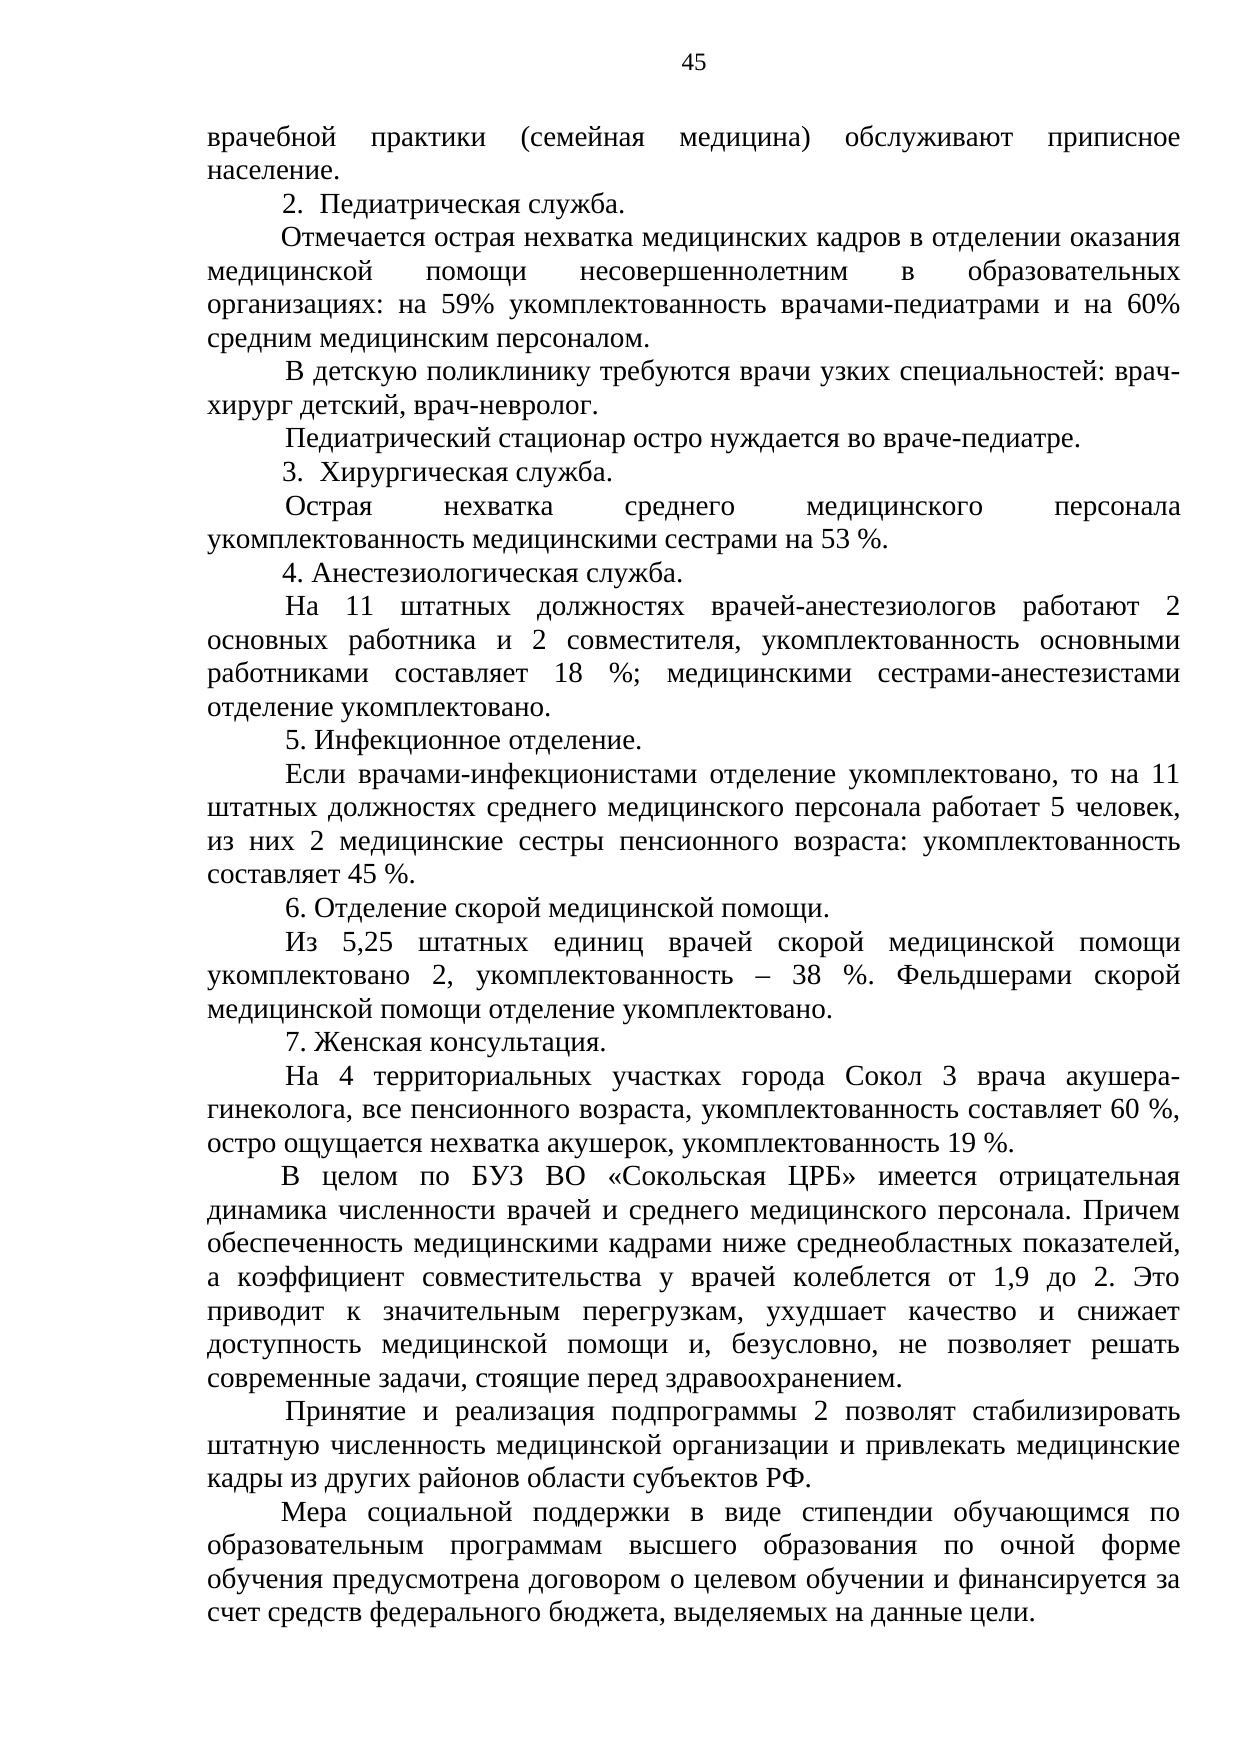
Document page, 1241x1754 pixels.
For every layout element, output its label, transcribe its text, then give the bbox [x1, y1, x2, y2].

text В детскую поликлинику требуются врачи узких специальностей: врач-хирург детский, врач-невролог. [207, 353, 1181, 421]
text Принятие и реализация подпрограммы 2 позволят стабилизировать штатную численность медицинской организации и привлекать медицинские кадры из других районов области субъектов РФ. [207, 1393, 1181, 1494]
text 6. Отделение скорой медицинской помощи. [207, 890, 1181, 924]
text Острая нехватка среднего медицинского персонала укомплектованность медицинскими сестрами на 53 %. [207, 488, 1181, 555]
text На 4 территориальных участках города Сокол 3 врача акушера-гинеколога, все пенсионного возраста, укомплектованность составляет 60 %, остро ощущается нехватка акушерок, укомплектованность 19 %. [207, 1058, 1181, 1158]
list Педиатрическая служба. [282, 186, 1181, 219]
list Хирургическая служба. [282, 454, 1181, 488]
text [207, 119, 1181, 186]
text Педиатрический стационар остро нуждается во враче-педиатре. [207, 421, 1181, 454]
text На 11 штатных должностях врачей-анестезиологов работают 2 основных работника и 2 совместителя, укомплектованность основными работниками составляет 18 %; медицинскими сестрами-анестезистами отделение укомплектовано. [207, 588, 1181, 722]
text В целом по БУЗ ВО «Сокольская ЦРБ» имеется отрицательная динамика численности врачей и среднего медицинского персонала. Причем обеспеченность медицинскими кадрами ниже среднеобластных показателей, а коэффициент совместительства у врачей колеблется от 1,9 до 2. Это приводит к значительным перегрузкам, ухудшает качество и снижает доступность медицинской помощи и, безусловно, не позволяет решать современные задачи, стоящие перед здравоохранением. [207, 1158, 1181, 1393]
text Отмечается острая нехватка медицинских кадров в отделении оказания медицинской помощи несовершеннолетним в образовательных организациях: на 59% укомплектованность врачами-педиатрами и на 60% средним медицинским персоналом. [207, 219, 1181, 353]
text Из 5,25 штатных единиц врачей скорой медицинской помощи укомплектовано 2, укомплектованность – 38 %. Фельдшерами скорой медицинской помощи отделение укомплектовано. [207, 924, 1181, 1024]
text 5. Инфекционное отделение. [207, 722, 1181, 756]
text 4. Анестезиологическая служба. [282, 555, 1181, 588]
text 7. Женская консультация. [207, 1024, 1181, 1058]
text Если врачами-инфекционистами отделение укомплектовано, то на 11 штатных должностях среднего медицинского персонала работает 5 человек, из них 2 медицинские сестры пенсионного возраста: укомплектованность составляет 45 %. [207, 756, 1181, 890]
text Мера социальной поддержки в виде стипендии обучающимся по образовательным программам высшего образования по очной форме обучения предусмотрена договором о целевом обучении и финансируется за счет средств федерального бюджета, выделяемых на данные цели. [207, 1494, 1181, 1628]
